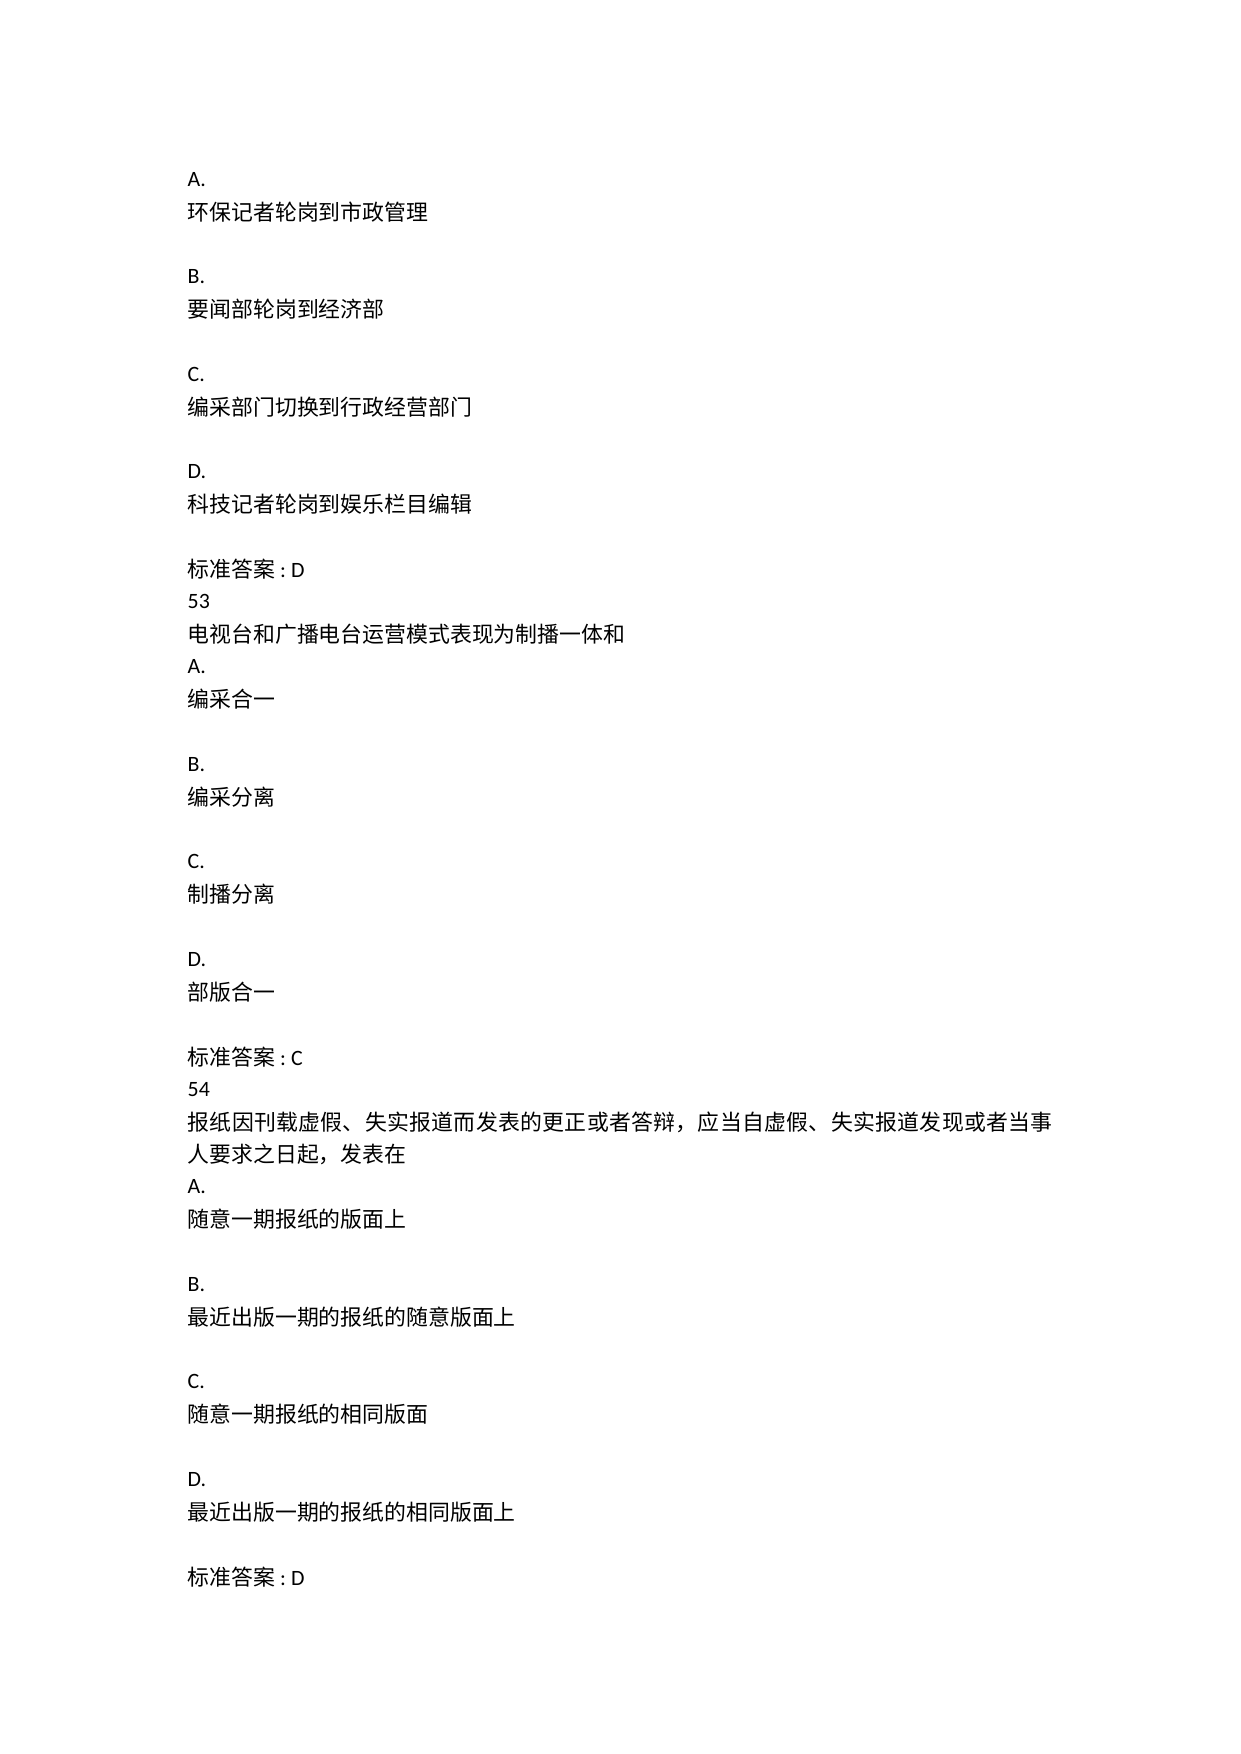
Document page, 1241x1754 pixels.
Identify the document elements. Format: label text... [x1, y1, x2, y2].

text C. [187, 844, 1053, 877]
text 报纸因刊载虚假、失实报道而发表的更正或者答辩，应当自虚假、失实报道发现或者当事人要求之日起，发表在 [187, 1104, 1053, 1169]
text A. [187, 1169, 1053, 1202]
text D. [187, 454, 1053, 487]
text B. [187, 1267, 1053, 1299]
text 随意一期报纸的相同版面 [187, 1397, 1053, 1429]
text A. [187, 649, 1053, 682]
text 标准答案 : D [187, 1559, 1053, 1592]
text 部版合一 [187, 974, 1053, 1007]
text 科技记者轮岗到娱乐栏目编辑 [187, 487, 1053, 519]
text 53 [187, 584, 1053, 617]
text C. [187, 1364, 1053, 1397]
text 54 [187, 1072, 1053, 1104]
text C. [187, 357, 1053, 389]
text D. [187, 1462, 1053, 1494]
text 要闻部轮岗到经济部 [187, 292, 1053, 324]
text 编采部门切换到行政经营部门 [187, 389, 1053, 422]
text 编采分离 [187, 779, 1053, 812]
text 标准答案 : C [187, 1039, 1053, 1072]
text B. [187, 747, 1053, 779]
text 标准答案 : D [187, 552, 1053, 584]
text 最近出版一期的报纸的随意版面上 [187, 1299, 1053, 1332]
text 电视台和广播电台运营模式表现为制播一体和 [187, 617, 1053, 649]
text 制播分离 [187, 877, 1053, 909]
text D. [187, 942, 1053, 974]
text A. [187, 162, 1053, 194]
text 随意一期报纸的版面上 [187, 1202, 1053, 1234]
text 最近出版一期的报纸的相同版面上 [187, 1494, 1053, 1527]
text 环保记者轮岗到市政管理 [187, 194, 1053, 227]
text B. [187, 259, 1053, 292]
text 编采合一 [187, 682, 1053, 714]
